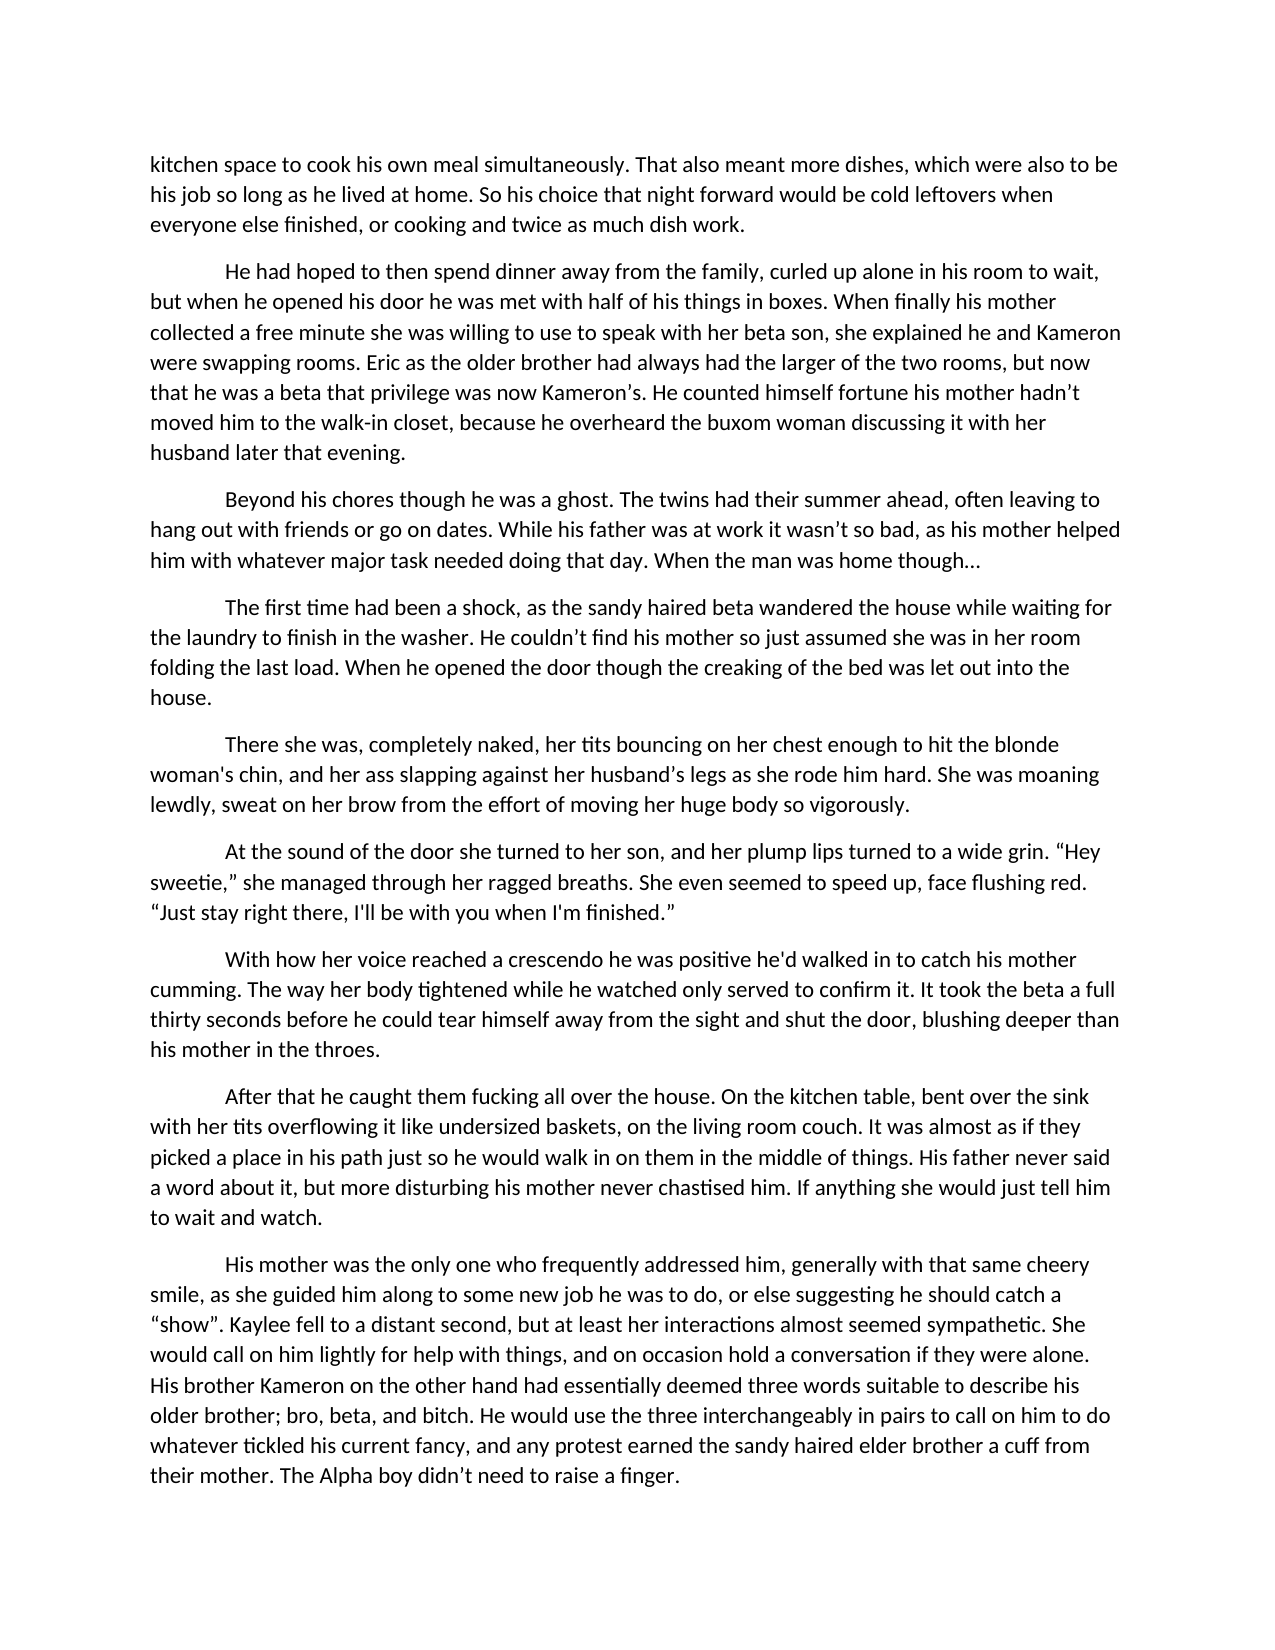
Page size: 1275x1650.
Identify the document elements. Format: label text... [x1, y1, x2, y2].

text Beyond his chores though he was a ghost. The twins had their summer ahead, often leaving to hang out with friends or go on dates. While his father was at work it wasn’t so bad, as his mother helped him with whatever major task needed doing that day. When the man was home though… [150, 485, 1125, 574]
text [150, 150, 1125, 238]
text After that he caught them fucking all over the house. On the kitchen table, bent over the sink with her tits overflowing it like undersized baskets, on the living room couch. It was almost as if they picked a place in his path just so he would walk in on them in the middle of things. His father never said a word about it, but more disturbing his mother never chastised him. If anything she would just tell him to wait and watch. [150, 1082, 1125, 1231]
text The first time had been a shock, as the sandy haired beta wandered the house while waiting for the laundry to finish in the washer. He couldn’t find his mother so just assumed she was in her room folding the last load. When he opened the door though the creaking of the bed was let out into the house. [150, 593, 1125, 711]
text His mother was the only one who frequently addressed him, generally with that same cheery smile, as she guided him along to some new job he was to do, or else suggesting he should catch a “show”. Kaylee fell to a distant second, but at least her interactions almost seemed sympathetic. She would call on him lightly for help with things, and on occasion hold a conversation if they were alone. His brother Kameron on the other hand had essentially deemed three words suitable to describe his older brother; bro, beta, and bitch. He would use the three interchangeably in pairs to call on him to do whatever tickled his current fancy, and any protest earned the sandy haired elder brother a cuff from their mother. The Alpha boy didn’t need to raise a finger. [150, 1250, 1125, 1489]
text He had hoped to then spend dinner away from the family, curled up alone in his room to wait, but when he opened his door he was met with half of his things in boxes. When finally his mother collected a free minute she was willing to use to speak with her beta son, she explained he and Kameron were swapping rooms. Eric as the older brother had always had the larger of the two rooms, but now that he was a beta that privilege was now Kameron’s. He counted himself fortune his mother hadn’t moved him to the walk-in closet, because he overheard the buxom woman discussing it with her husband later that evening. [150, 257, 1125, 467]
text At the sound of the door she turned to her son, and her plump lips turned to a wide grin. “Hey sweetie,” she managed through her ragged breaths. She even seemed to speed up, face flushing red. “Just stay right there, I'll be with you when I'm finished.” [150, 837, 1125, 926]
text There she was, completely naked, her tits bouncing on her chest enough to hit the blonde woman's chin, and her ass slapping against her husband’s legs as she rode him hard. She was moaning lewdly, sweat on her brow from the effort of moving her huge body so vigorously. [150, 730, 1125, 819]
text With how her voice reached a crescendo he was positive he'd walked in to catch his mother cumming. The way her body tightened while he watched only served to confirm it. It took the beta a full thirty seconds before he could tear himself away from the sight and shut the door, blushing deeper than his mother in the throes. [150, 945, 1125, 1063]
